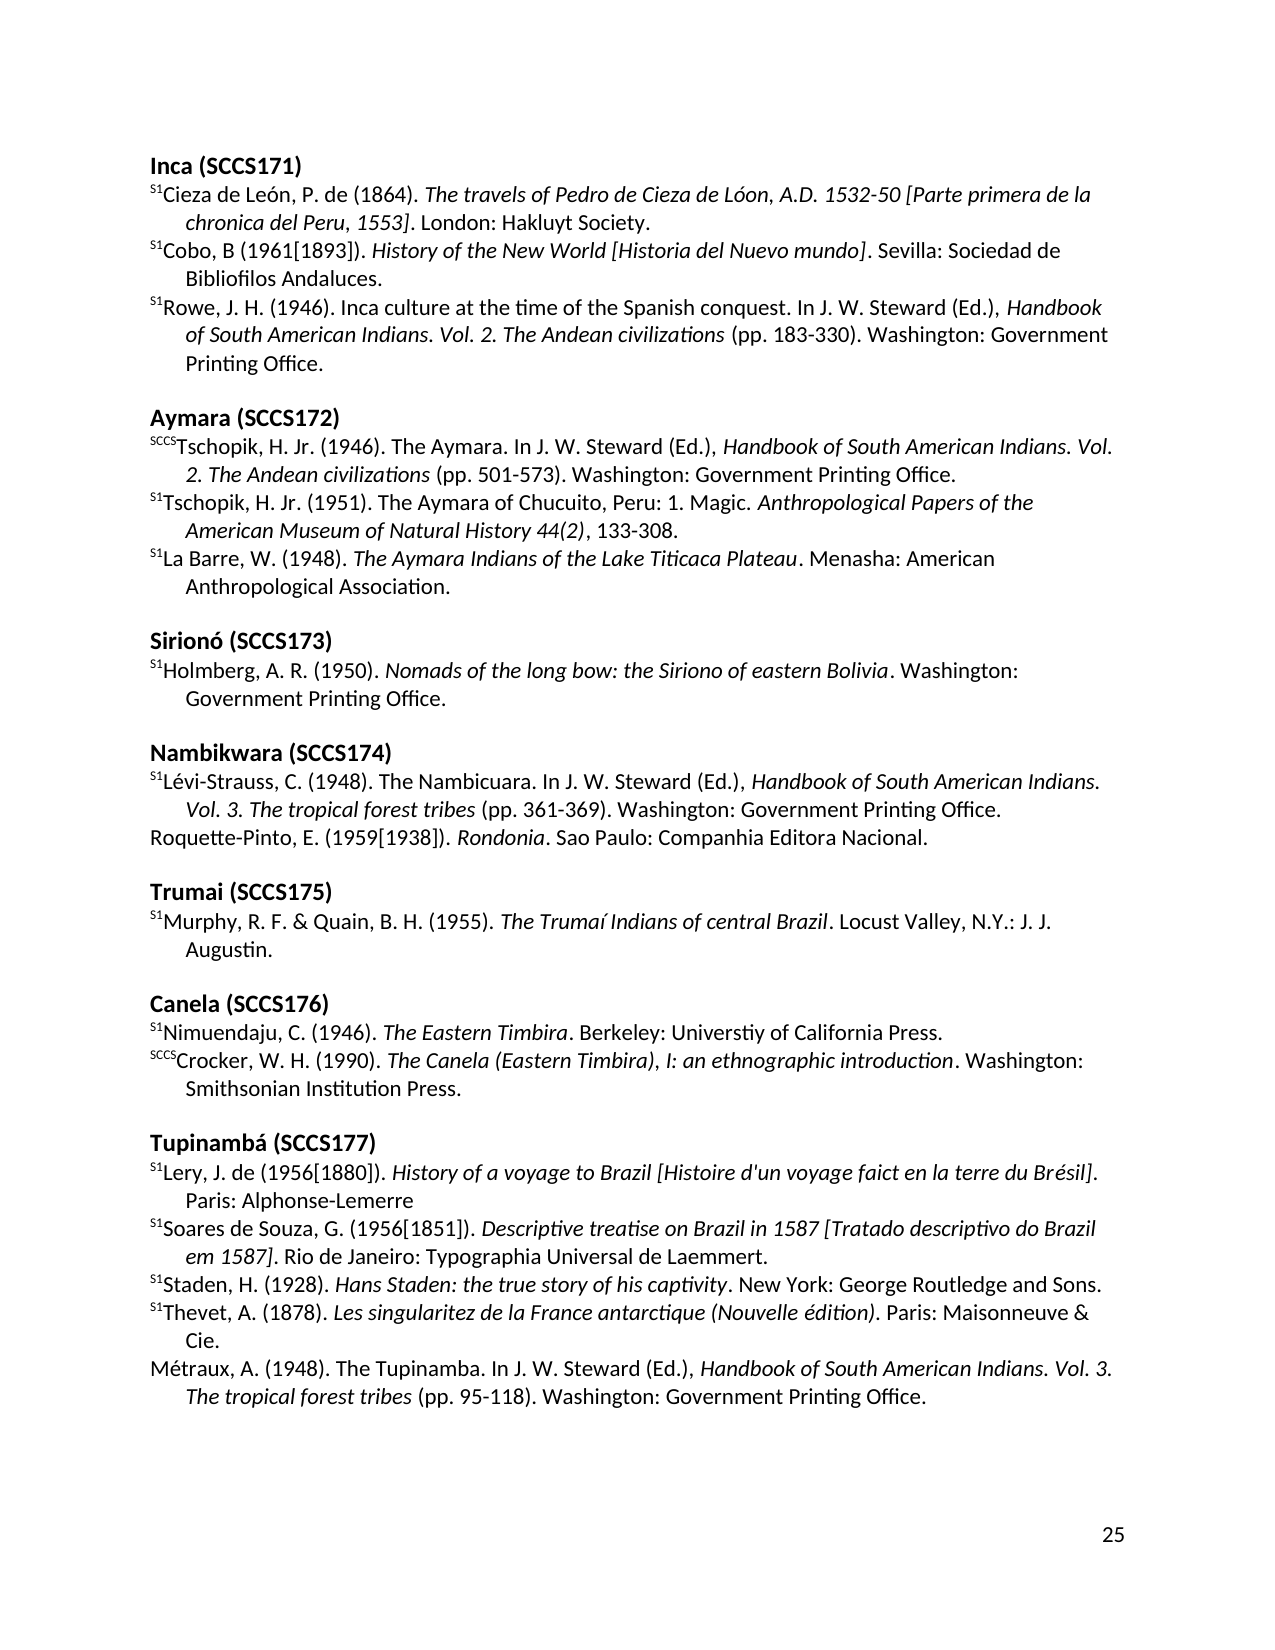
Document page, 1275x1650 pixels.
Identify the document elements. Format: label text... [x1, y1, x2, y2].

text S1Cieza de León, P. de (1864). The travels of Pedro de Cieza de Lóon, A.D. 1532-50 [Parte primera de la chronica del Peru, 1553]. London: Hakluyt Society. [150, 181, 1125, 237]
subtitle Nambikwara (SCCS174) [150, 737, 1125, 767]
text S1Cobo, B (1961[1893]). History of the New World [Historia del Nuevo mundo]. Sevilla: Sociedad de Bibliofilos Andaluces. [150, 237, 1125, 293]
text SCCSTschopik, H. Jr. (1946). The Aymara. In J. W. Steward (Ed.), Handbook of South American Indians. Vol. 2. The Andean civilizations (pp. 501-573). Washington: Government Printing Office. [150, 432, 1125, 488]
subtitle Aymara (SCCS172) [150, 402, 1125, 432]
text S1Soares de Souza, G. (1956[1851]). Descriptive treatise on Brazil in 1587 [Tratado descriptivo do Brazil em 1587]. Rio de Janeiro: Typographia Universal de Laemmert. [150, 1214, 1125, 1270]
text S1Rowe, J. H. (1946). Inca culture at the time of the Spanish conquest. In J. W. Steward (Ed.), Handbook of South American Indians. Vol. 2. The Andean civilizations (pp. 183-330). Washington: Government Printing Office. [150, 293, 1125, 377]
subtitle Trumai (SCCS175) [150, 876, 1125, 907]
subtitle Inca (SCCS171) [150, 150, 1125, 181]
text Roquette-Pinto, E. (1959[1938]). Rondonia. Sao Paulo: Companhia Editora Nacional. [150, 823, 1125, 851]
text S1Thevet, A. (1878). Les singularitez de la France antarctique (Nouvelle édition). Paris: Maisonneuve & Cie. [150, 1298, 1125, 1354]
text Métraux, A. (1948). The Tupinamba. In J. W. Steward (Ed.), Handbook of South American Indians. Vol. 3. The tropical forest tribes (pp. 95-118). Washington: Government Printing Office. [150, 1354, 1125, 1410]
text S1Staden, H. (1928). Hans Staden: the true story of his captivity. New York: George Routledge and Sons. [150, 1270, 1125, 1298]
text S1Lévi-Strauss, C. (1948). The Nambicuara. In J. W. Steward (Ed.), Handbook of South American Indians. Vol. 3. The tropical forest tribes (pp. 361-369). Washington: Government Printing Office. [150, 767, 1125, 823]
text S1La Barre, W. (1948). The Aymara Indians of the Lake Titicaca Plateau. Menasha: American Anthropological Association. [150, 544, 1125, 600]
subtitle Sirionó (SCCS173) [150, 625, 1125, 656]
subtitle Canela (SCCS176) [150, 988, 1125, 1018]
text S1Tschopik, H. Jr. (1951). The Aymara of Chucuito, Peru: 1. Magic. Anthropological Papers of the American Museum of Natural History 44(2), 133-308. [150, 488, 1125, 544]
text S1Nimuendaju, C. (1946). The Eastern Timbira. Berkeley: Universtiy of California Press. [150, 1018, 1125, 1047]
text SCCSCrocker, W. H. (1990). The Canela (Eastern Timbira), I: an ethnographic introduction. Washington: Smithsonian Institution Press. [150, 1047, 1125, 1103]
text S1Lery, J. de (1956[1880]). History of a voyage to Brazil [Histoire d'un voyage faict en la terre du Brésil]. Paris: Alphonse-Lemerre [150, 1158, 1125, 1214]
text S1Holmberg, A. R. (1950). Nomads of the long bow: the Siriono of eastern Bolivia. Washington: Government Printing Office. [150, 656, 1125, 712]
text S1Murphy, R. F. & Quain, B. H. (1955). The Trumaí Indians of central Brazil. Locust Valley, N.Y.: J. J. Augustin. [150, 907, 1125, 963]
subtitle Tupinambá (SCCS177) [150, 1128, 1125, 1158]
